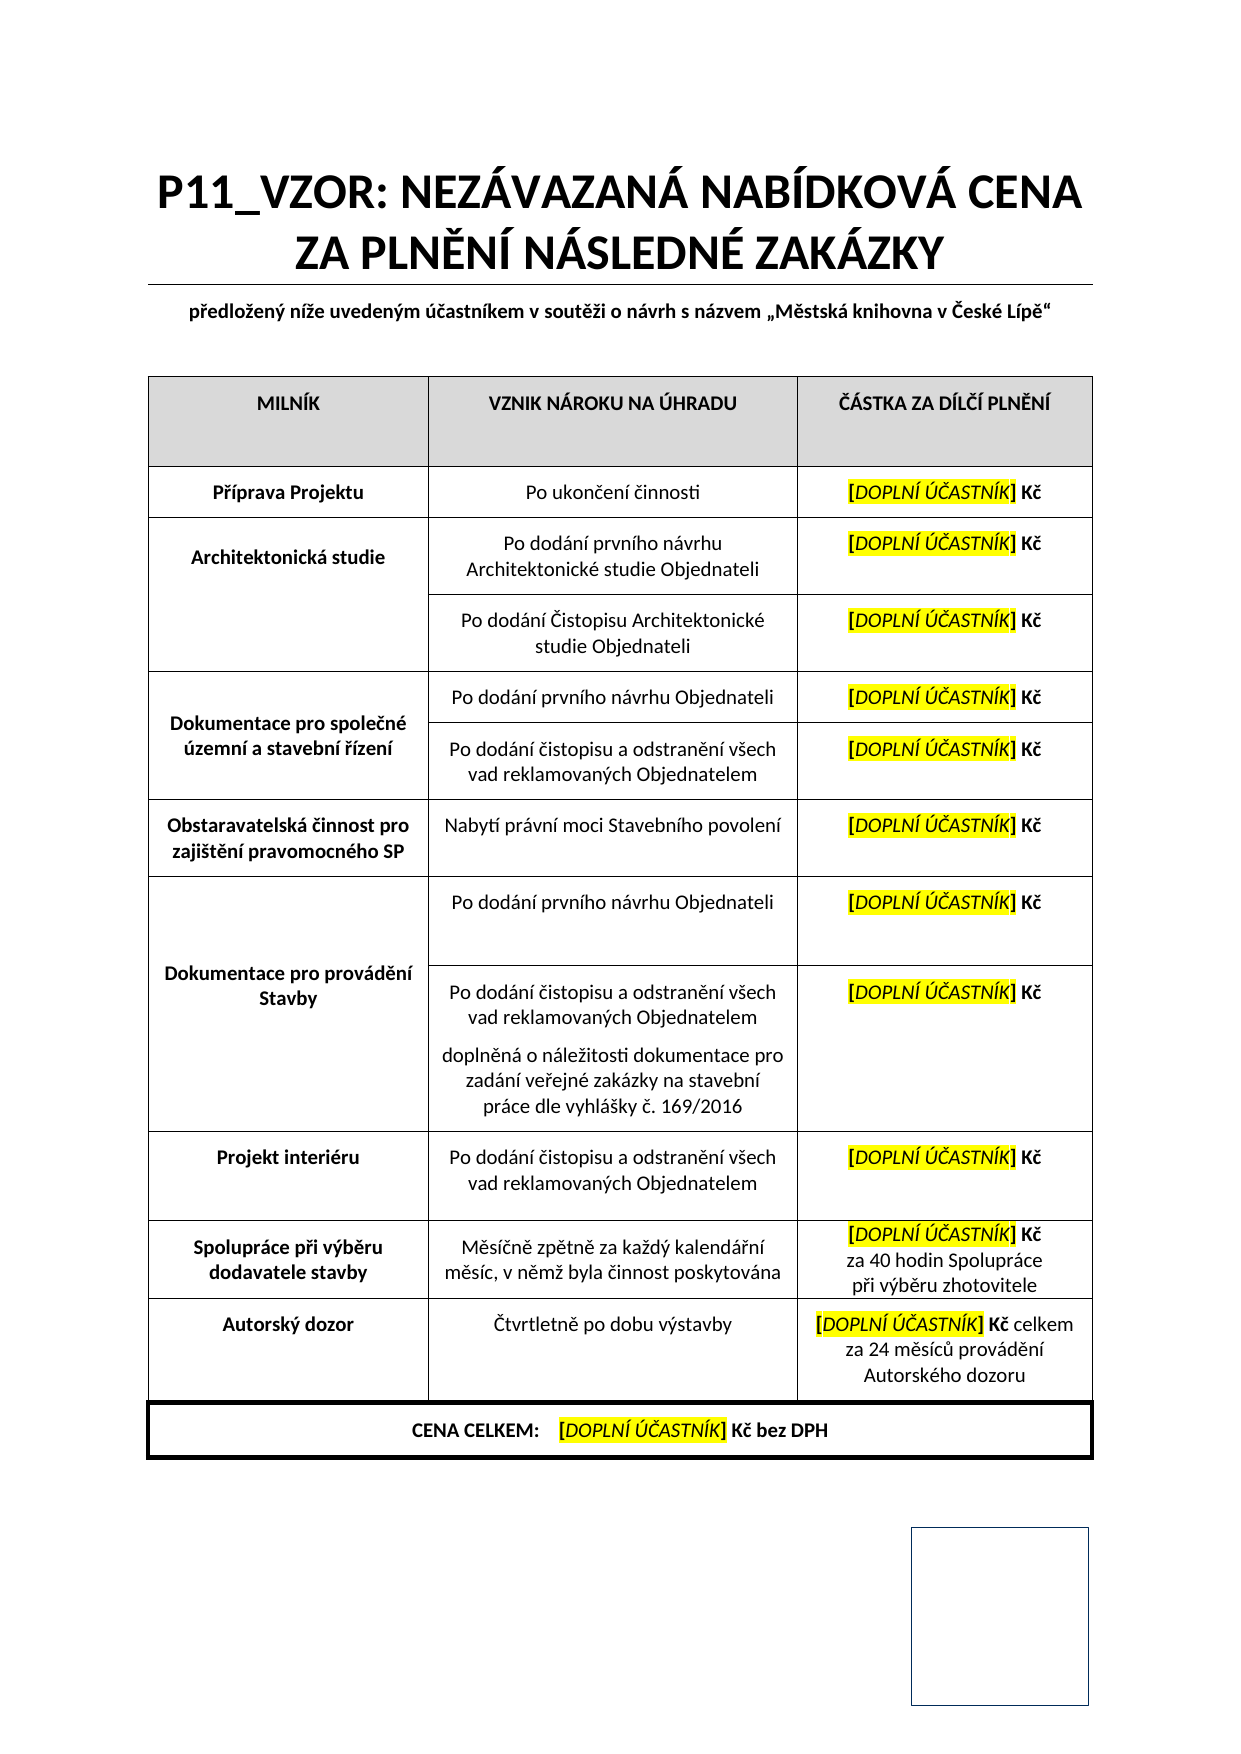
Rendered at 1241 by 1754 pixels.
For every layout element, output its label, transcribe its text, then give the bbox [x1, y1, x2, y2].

table_cell Po dodání prvního návrhu Architektonické studie Objednateli [429, 518, 797, 594]
text P11_VZOR: NEZÁVAZANÁ NABÍDKOVÁ CENA ZA PLNĚNÍ následné zakázky [148, 160, 1093, 284]
table_cell [DOPLNÍ ÚČASTNÍK] Kč [798, 877, 1092, 965]
table_cell [DOPLNÍ ÚČASTNÍK] Kč [798, 595, 1092, 671]
table_cell CENA CELKEM: [DOPLNÍ ÚČASTNÍK] Kč bez DPH [150, 1405, 1090, 1455]
table_cell Dokumentace pro společné územní a stavební řízení [149, 672, 428, 799]
table_cell Po ukončení činnosti [429, 467, 797, 517]
table_cell Příprava Projektu [149, 467, 428, 517]
table_cell [DOPLNÍ ÚČASTNÍK] Kč [798, 518, 1092, 594]
table_cell Po dodání prvního návrhu Objednateli [429, 672, 797, 722]
table_cell Po dodání Čistopisu Architektonické studie Objednateli [429, 595, 797, 671]
table_header ČÁSTKA ZA DÍLČÍ PLNĚNÍ [798, 377, 1092, 466]
table_cell [DOPLNÍ ÚČASTNÍK] Kč celkem za 24 měsíců provádění Autorského dozoru [798, 1299, 1092, 1400]
table_cell Architektonická studie [149, 518, 428, 671]
table_cell [DOPLNÍ ÚČASTNÍK] Kč [798, 1132, 1092, 1220]
table_cell Po dodání prvního návrhu Objednateli [429, 877, 797, 965]
table_cell [DOPLNÍ ÚČASTNÍK] Kč [798, 800, 1092, 876]
table_cell [DOPLNÍ ÚČASTNÍK] Kč [798, 723, 1092, 799]
table_cell [DOPLNÍ ÚČASTNÍK] Kč [798, 672, 1092, 722]
table_cell Nabytí právní moci Stavebního povolení [429, 800, 797, 876]
table_header VZNIK NÁROKU NA ÚHRADU [429, 377, 797, 466]
table_cell Po dodání čistopisu a odstranění všech vad reklamovaných Objednatelem [429, 723, 797, 799]
table_cell Po dodání čistopisu a odstranění všech vad reklamovaných Objednatelem doplněná o náležitosti dokumentace pro zadání veřejné zakázky na stavební práce dle vyhlášky č. 169/2016 [429, 966, 797, 1131]
table_cell [DOPLNÍ ÚČASTNÍK] Kč za 40 hodin Spolupráce při výběru zhotovitele [798, 1221, 1092, 1298]
table_cell [DOPLNÍ ÚČASTNÍK] Kč [798, 467, 1092, 517]
table_cell Čtvrtletně po dobu výstavby [429, 1299, 797, 1400]
table_cell Autorský dozor [149, 1299, 428, 1400]
table_cell Měsíčně zpětně za každý kalendářní měsíc, v němž byla činnost poskytována [429, 1221, 797, 1298]
table_cell [DOPLNÍ ÚČASTNÍK] Kč [798, 966, 1092, 1131]
table_cell Dokumentace pro provádění Stavby [149, 877, 428, 1131]
table_cell Obstaravatelská činnost pro zajištění pravomocného SP [149, 800, 428, 876]
table_cell Po dodání čistopisu a odstranění všech vad reklamovaných Objednatelem [429, 1132, 797, 1220]
table_cell Spolupráce při výběru dodavatele stavby [149, 1221, 428, 1298]
table_header MILNÍK [149, 377, 428, 466]
table_cell Projekt interiéru [149, 1132, 428, 1220]
text předložený níže uvedeným účastníkem v soutěži o návrh s názvem „Městská knihovna v České Lípě“ [148, 298, 1093, 323]
